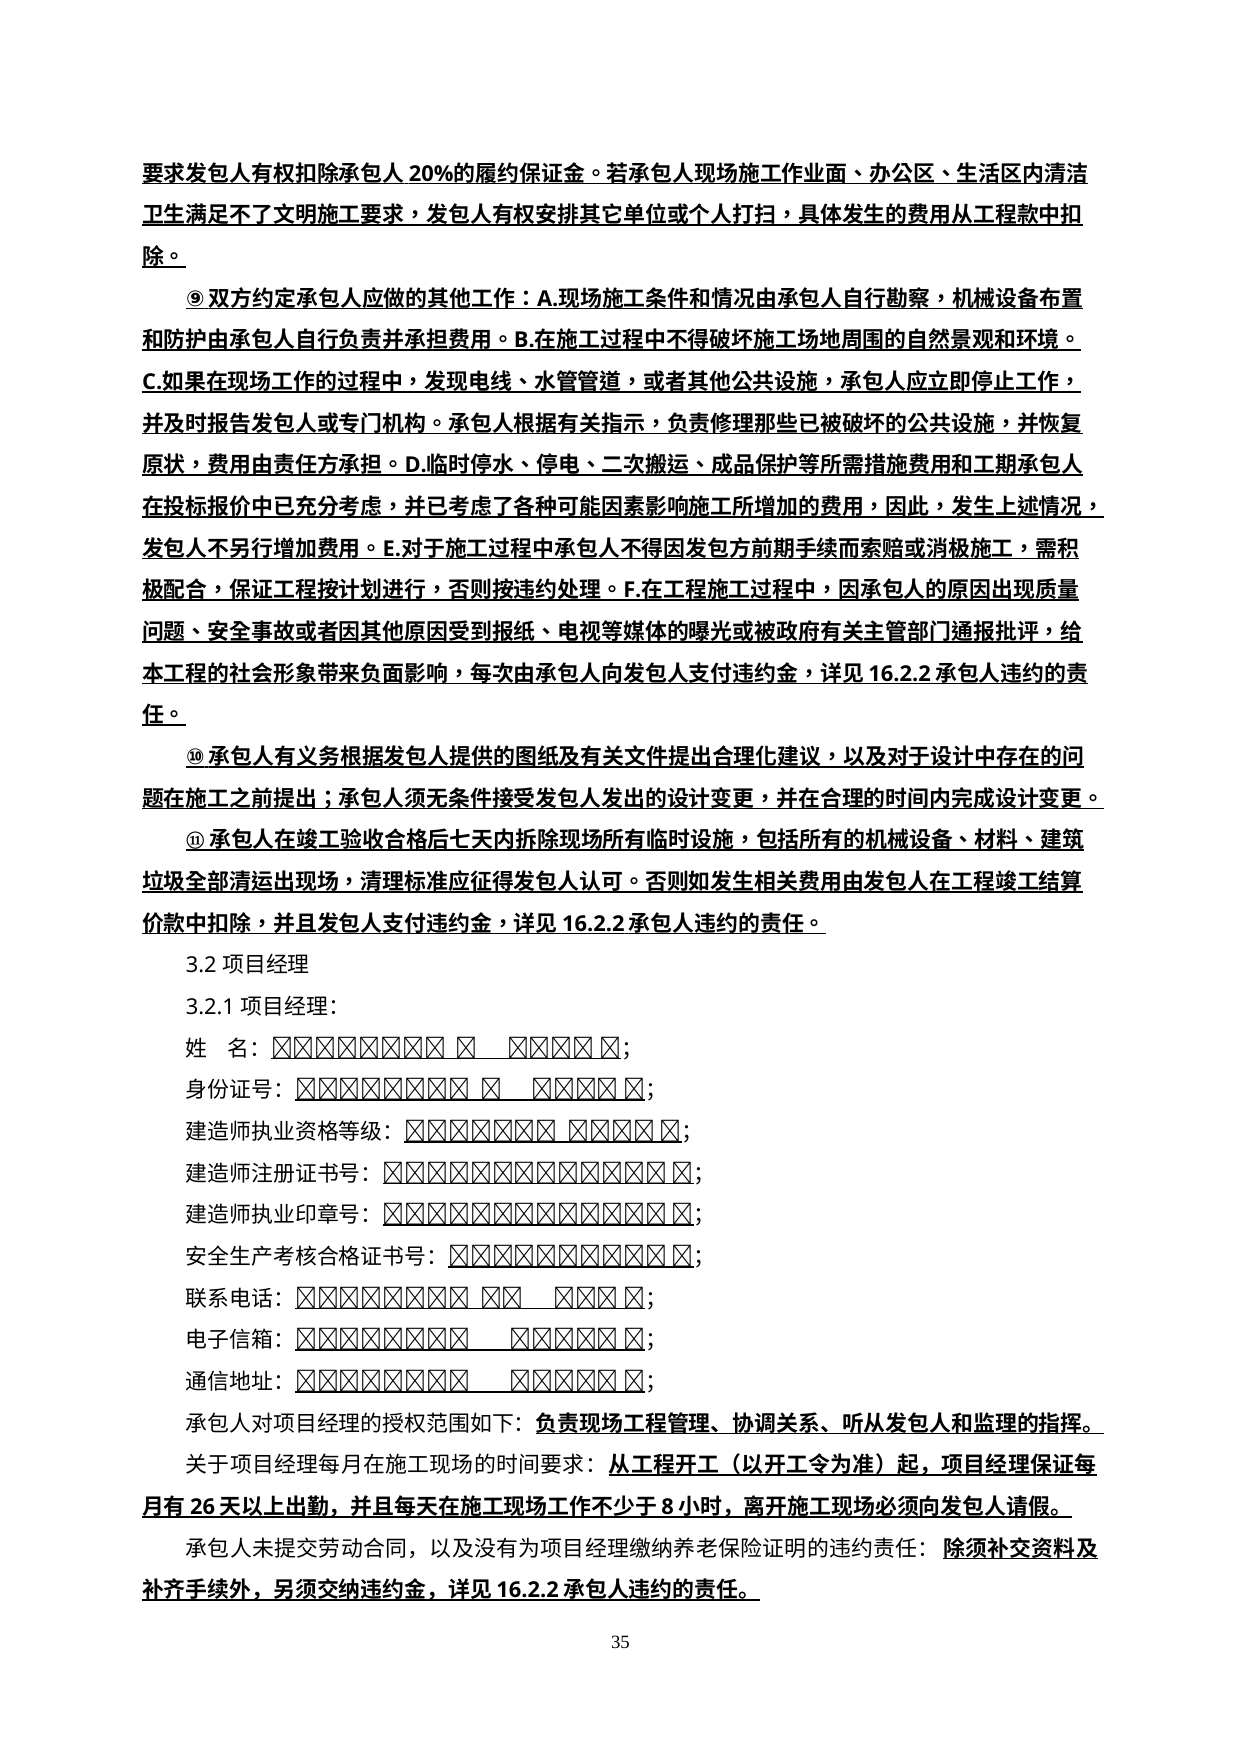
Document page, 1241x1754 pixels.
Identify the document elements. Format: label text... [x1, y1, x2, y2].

text 安全生产考核合格证书号： ； [142, 1231, 1098, 1273]
text 3.2.1 项目经理： [142, 981, 1098, 1023]
text ⑨双方约定承包人应做的其他工作：A.现场施工条件和情况由承包人自行勘察，机械设备布置和防护由承包人自行负责并承担费用。B.在施工过程中不得破坏施工场地周围的自然景观和环境。C.如果在现场工作的过程中，发现电线、水管管道，或者其他公共设施，承包人应立即停止工作，并及时报告发包人或专门机构。承包人根据有关指示，负责修理那些已被破坏的公共设施，并恢复原状，费用由责任方承担。D.临时停水、停电、二次搬运、成品保护等所需措施费用和工期承包人在投标报价中已充分考虑，并已考虑了各种可能因素影响施工所增加的费用，因此，发生上述情况，发包人不另行增加费用。E.对于施工过程中承包人不得因发包方前期手续而索赔或消极施工，需积极配合，保证工程按计划进行，否则按违约处理。F.在工程施工过程中，因承包人的原因出现质量问题、安全事故或者因其他原因受到报纸、电视等媒体的曝光或被政府有关主管部门通报批评，给本工程的社会形象带来负面影响，每次由承包人向发包人支付违约金，详见16.2.2承包人违约的责任。 [142, 518, 1098, 731]
text 建造师注册证书号： ； [142, 1148, 1098, 1189]
text 建造师执业资格等级：  ； [142, 1106, 1098, 1148]
text 建造师执业印章号： ； [142, 1189, 1098, 1231]
text 电子信箱：  ； [142, 1314, 1098, 1356]
text 身份证号：   ； [142, 1064, 1098, 1106]
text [142, 148, 1098, 273]
text 承包人未提交劳动合同，以及没有为项目经理缴纳养老保险证明的违约责任：除须补交资料及补齐手续外，另须交纳违约金，详见16.2.2承包人违约的责任。 [142, 1523, 1098, 1606]
text 通信地址：  ； [142, 1356, 1098, 1398]
text 姓 名：   ； [142, 1023, 1098, 1064]
text 关于项目经理每月在施工现场的时间要求：从工程开工（以开工令为准）起，项目经理保证每月有26天以上出勤，并且每天在施工现场工作不少于8小时，离开施工现场必须向发包人请假。 [142, 1439, 1098, 1523]
text ⑩承包人有义务根据发包人提供的图纸及有关文件提出合理化建议，以及对于设计中存在的问题在施工之前提出；承包人须无条件接受发包人发出的设计变更，并在合理的时间内完成设计变更。 [142, 731, 1098, 808]
text ⑪承包人在竣工验收合格后七天内拆除现场所有临时设施，包括所有的机械设备、材料、建筑垃圾全部清运出现场，清理标准应征得发包人认可。否则如发生相关费用由发包人在工程竣工结算价款中扣除，并且发包人支付违约金，详见16.2.2承包人违约的责任。 [142, 814, 1098, 939]
text 联系电话：   ； [142, 1273, 1098, 1314]
text 承包人对项目经理的授权范围如下：负责现场工程管理、协调关系、听从发包人和监理的指挥。 [142, 1398, 1098, 1439]
text ⑨双方约定承包人应做的其他工作：A.现场施工条件和情况由承包人自行勘察，机械设备布置和防护由承包人自行负责并承担费用。B.在施工过程中不得破坏施工场地周围的自然景观和环境。C.如果在现场工作的过程中，发现电线、水管管道，或者其他公共设施，承包人应立即停止工作，并及时报告发包人或专门机构。承包人根据有关指示，负责修理那些已被破坏的公共设施，并恢复原状，费用由责任方承担。D.临时停水、停电、二次搬运、成品保护等所需措施费用和工期承包人在投标报价中已充分考虑，并已考虑了各种可能因素影响施工所增加的费用，因此，发生上述情况，发包人不另行增加费用。E.对于施工过程中承包人不得因发包方前期手续而索赔或消极施工，需积极配合，保证工程按计划进行，否则按违约处理。F.在工程施工过程中，因承包人的原因出现质量问题、安全事故或者因其他原因受到报纸、电视等媒体的曝光或被政府有关主管部门通报批评，给本工程的社会形象带来负面影响，每次由承包人向发包人支付违约金，详见16.2.2承包人违约的责任。 [142, 273, 1098, 516]
text 3.2 项目经理 [142, 939, 1098, 981]
